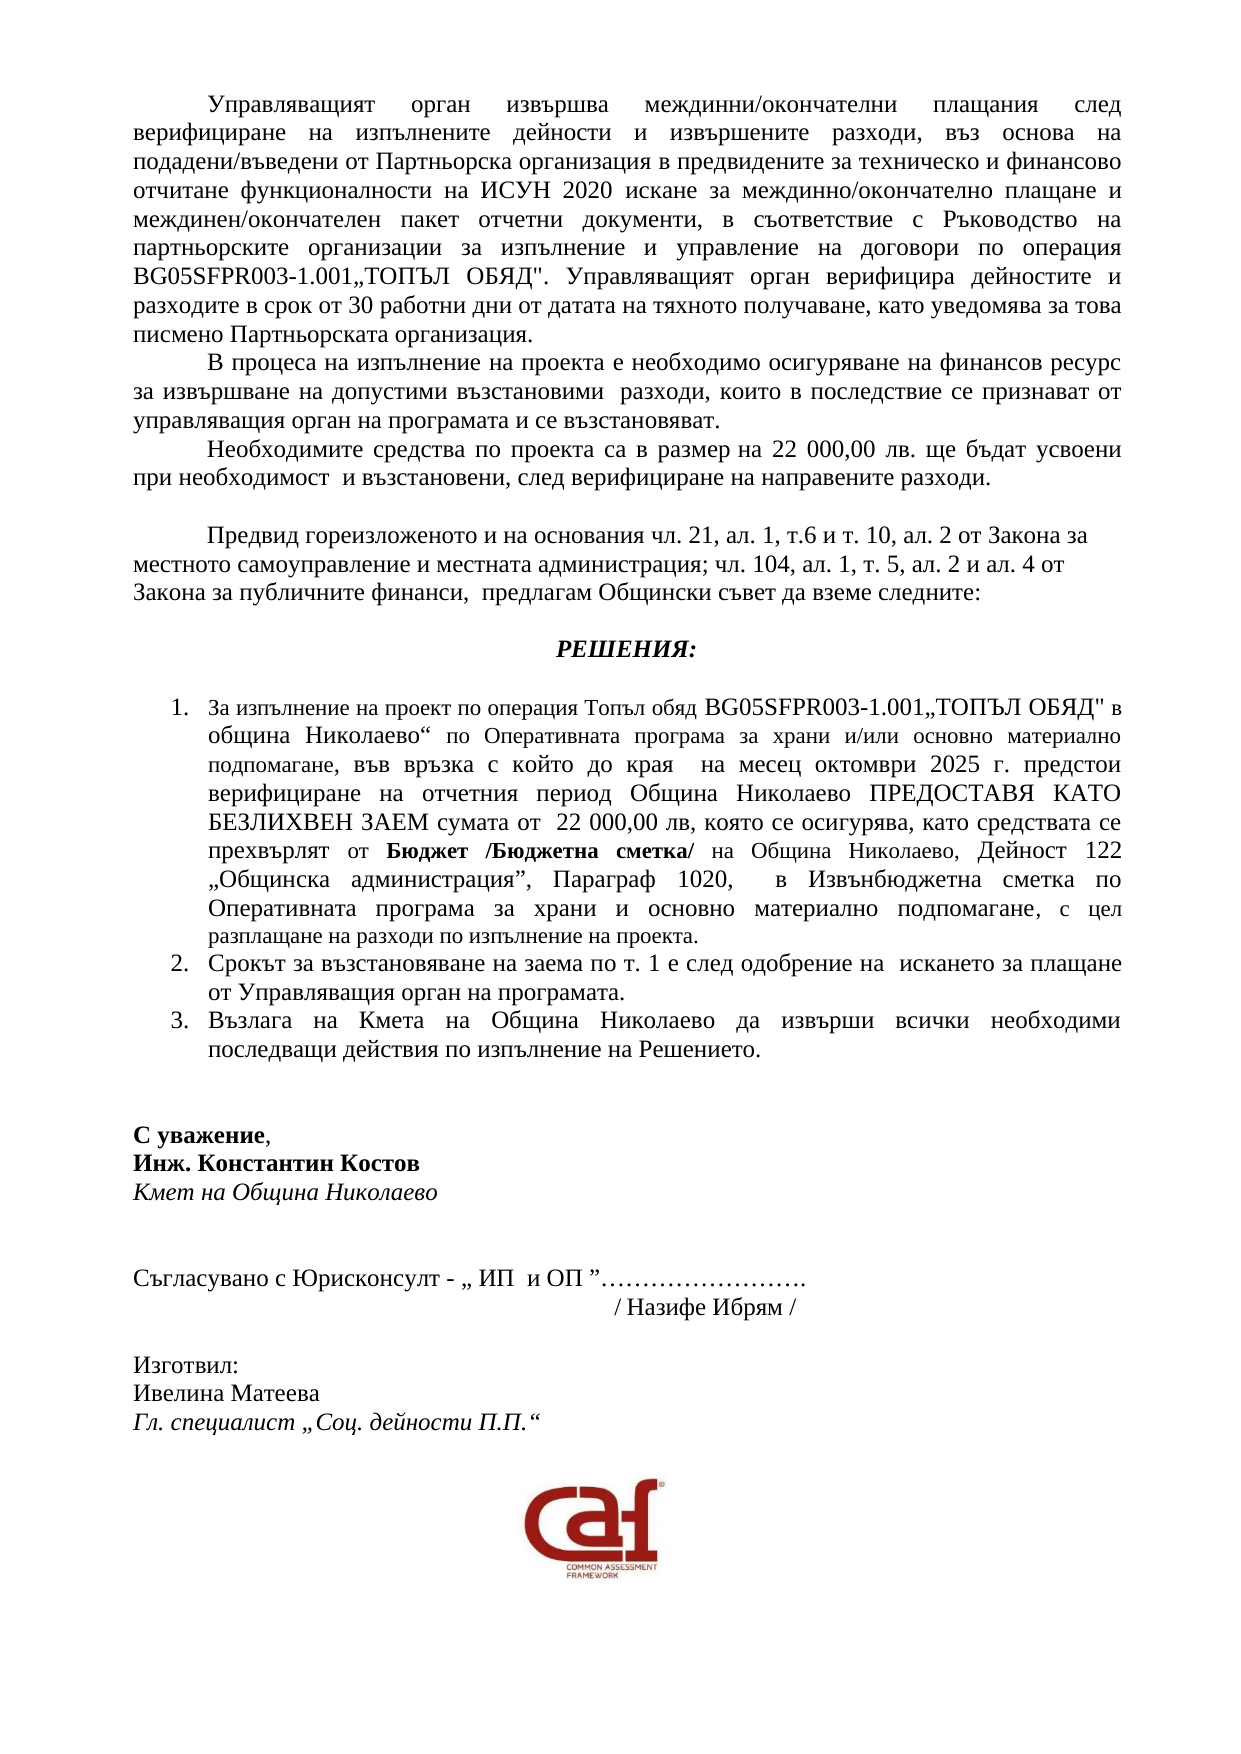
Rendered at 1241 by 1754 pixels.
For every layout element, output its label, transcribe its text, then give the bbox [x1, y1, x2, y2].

text / Назифе Ибрям / [133, 1292, 1122, 1321]
text Гл. специалист „Соц. дейности П.П.“ [133, 1407, 1122, 1436]
text Инж. Константин Костов [133, 1148, 1122, 1177]
text Управляващият орган извършва междинни/окончателни плащания след верифициране на изпълнените дейности и извършените разходи, въз основа на подадени/въведени от Партньорска организация в предвидените за техническо и финансово отчитане функционалности на ИСУН 2020 искане за междинно/окончателно плащане и междинен/окончателен пакет отчетни документи, в съответствие с Ръководство на партньорските организации за изпълнение и управление на договори по операция BG05SFPR003-1.001„ТОПЪЛ ОБЯД". Управляващият орган верифицира дейностите и разходите в срок от 30 работни дни от датата на тяхното получаване, като уведомява за това писмено Партньорската организация. [133, 89, 1122, 347]
text С уважение, [133, 1120, 1122, 1148]
text В процеса на изпълнение на проекта е необходимо осигуряване на финансов ресурс за извършване на допустими възстановими разходи, които в последствие се признават от управляващия орган на програмата и се възстановяват. [133, 347, 1122, 434]
picture [511, 1464, 668, 1593]
text Ивелина Матеева [133, 1378, 1122, 1407]
text Изготвил: [133, 1350, 1122, 1378]
text Кмет на Община Николаево [133, 1177, 1122, 1206]
list Срокът за възстановяване на заема по т. 1 е след одобрение на искането за плащане от Управляващия орган на програмата. [170, 948, 1122, 1006]
text Необходимите средства по проекта са в размер на 22 000,00 лв. ще бъдат усвоени при необходимост и възстановени, след верифициране на направените разходи. [133, 434, 1122, 491]
text Съгласувано с Юрисконсулт - „ ИП и ОП ”……………………. [133, 1263, 1122, 1292]
list Възлага на Кмета на Община Николаево да извърши всички необходими последващи действия по изпълнение на Решението. [170, 1006, 1122, 1063]
list За изпълнение на проект по операция Топъл обяд BG05SFPR003-1.001„ТОПЪЛ ОБЯД" в община Николаево“ по Оперативната програма за храни и/или основно материално подпомагане, във връзка с който до края на месец октомври 2025 г. предстои верифициране на отчетния период Община Николаево ПРЕДОСТАВЯ КАТО БЕЗЛИХВЕН ЗАЕМ сумата от 22 000,00 лв, която се осигурява, като средствата се прехвърлят от Бюджет /Бюджетна сметка/ на Община Николаево, Дейност 122 „Общинска администрация”, Параграф 1020, в Извънбюджетна сметка по Оперативната програма за храни и основно материално подпомагане, с цел разплащане на разходи по изпълнение на проекта. [170, 692, 1122, 948]
text Предвид гореизложеното и на основания чл. 21, ал. 1, т.6 и т. 10, ал. 2 от Закона за местното самоуправление и местната администрация; чл. 104, ал. 1, т. 5, ал. 2 и ал. 4 от Закона за публичните финанси, предлагам Общински съвет да вземе следните: [133, 520, 1122, 606]
text РЕШЕНИЯ: [133, 634, 1122, 663]
